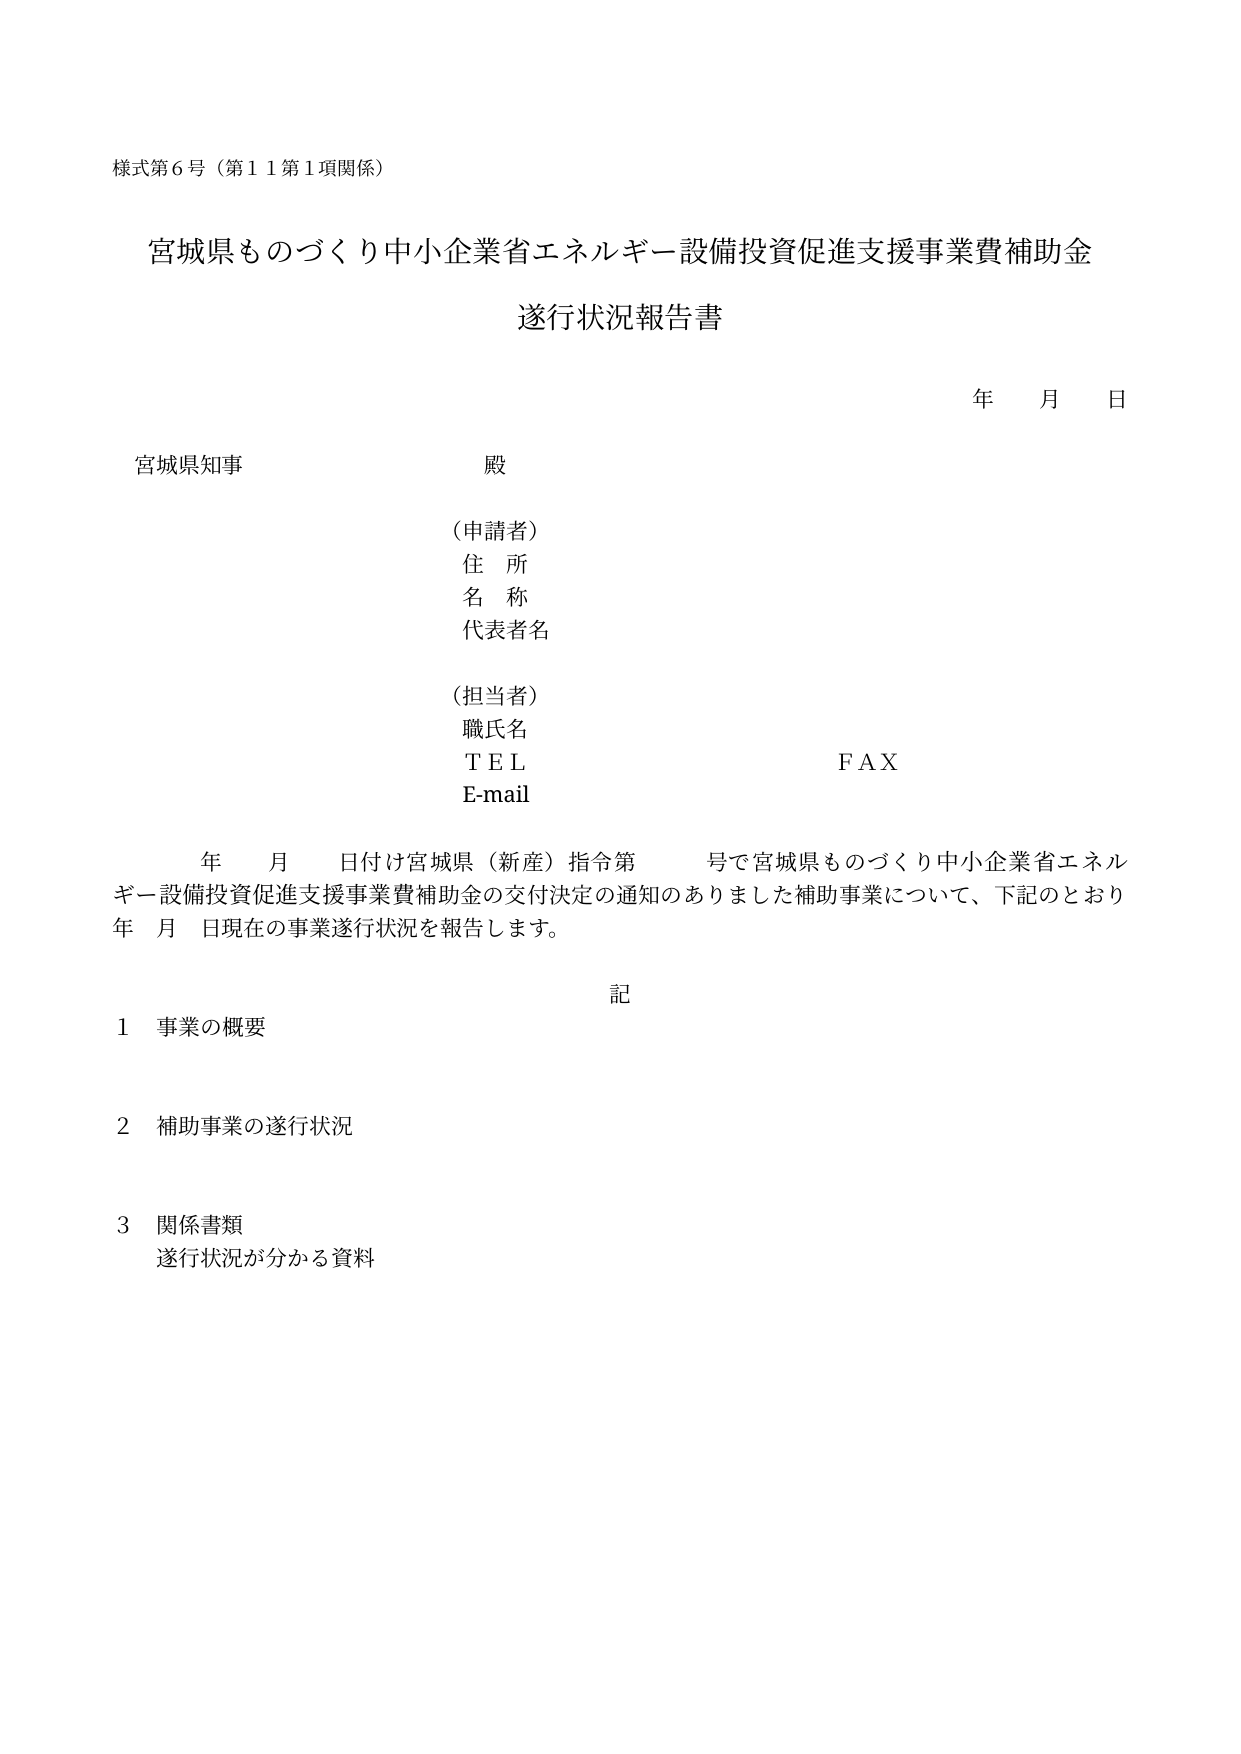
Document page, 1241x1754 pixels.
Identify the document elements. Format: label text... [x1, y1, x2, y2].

text 宮城県ものづくり中小企業省エネルギー設備投資促進支援事業費補助金 [112, 217, 1128, 283]
text 代表者名 [462, 613, 1128, 646]
text 遂行状況が分かる資料 [156, 1240, 1128, 1273]
text 職氏名 [462, 712, 1128, 745]
text 遂行状況報告書 [112, 283, 1128, 349]
text E-mail [462, 778, 1128, 811]
text （担当者） [440, 679, 1128, 712]
text ２ 補助事業の遂行状況 [112, 1108, 1128, 1141]
text 住所 [462, 547, 1128, 580]
text 年 月 日付け宮城県（新産）指令第 号で宮城県ものづくり中小企業省エネルギー設備投資促進支援事業費補助金の交付決定の通知のありました補助事業について、下記のとおり 年 月 日現在の事業遂行状況を報告します。 [112, 844, 1128, 943]
text 記 [112, 976, 1128, 1009]
text ＴＥＬ ＦＡＸ [462, 745, 1128, 778]
text （申請者） [440, 514, 1128, 547]
text ３ 関係書類 [112, 1207, 1128, 1240]
text 様式第６号（第１１第１項関係） [112, 151, 1128, 183]
text 宮城県知事 殿 [112, 448, 1128, 481]
text 年 月 日 [112, 382, 1128, 415]
text １ 事業の概要 [112, 1009, 1128, 1042]
text 名称 [462, 580, 1128, 613]
